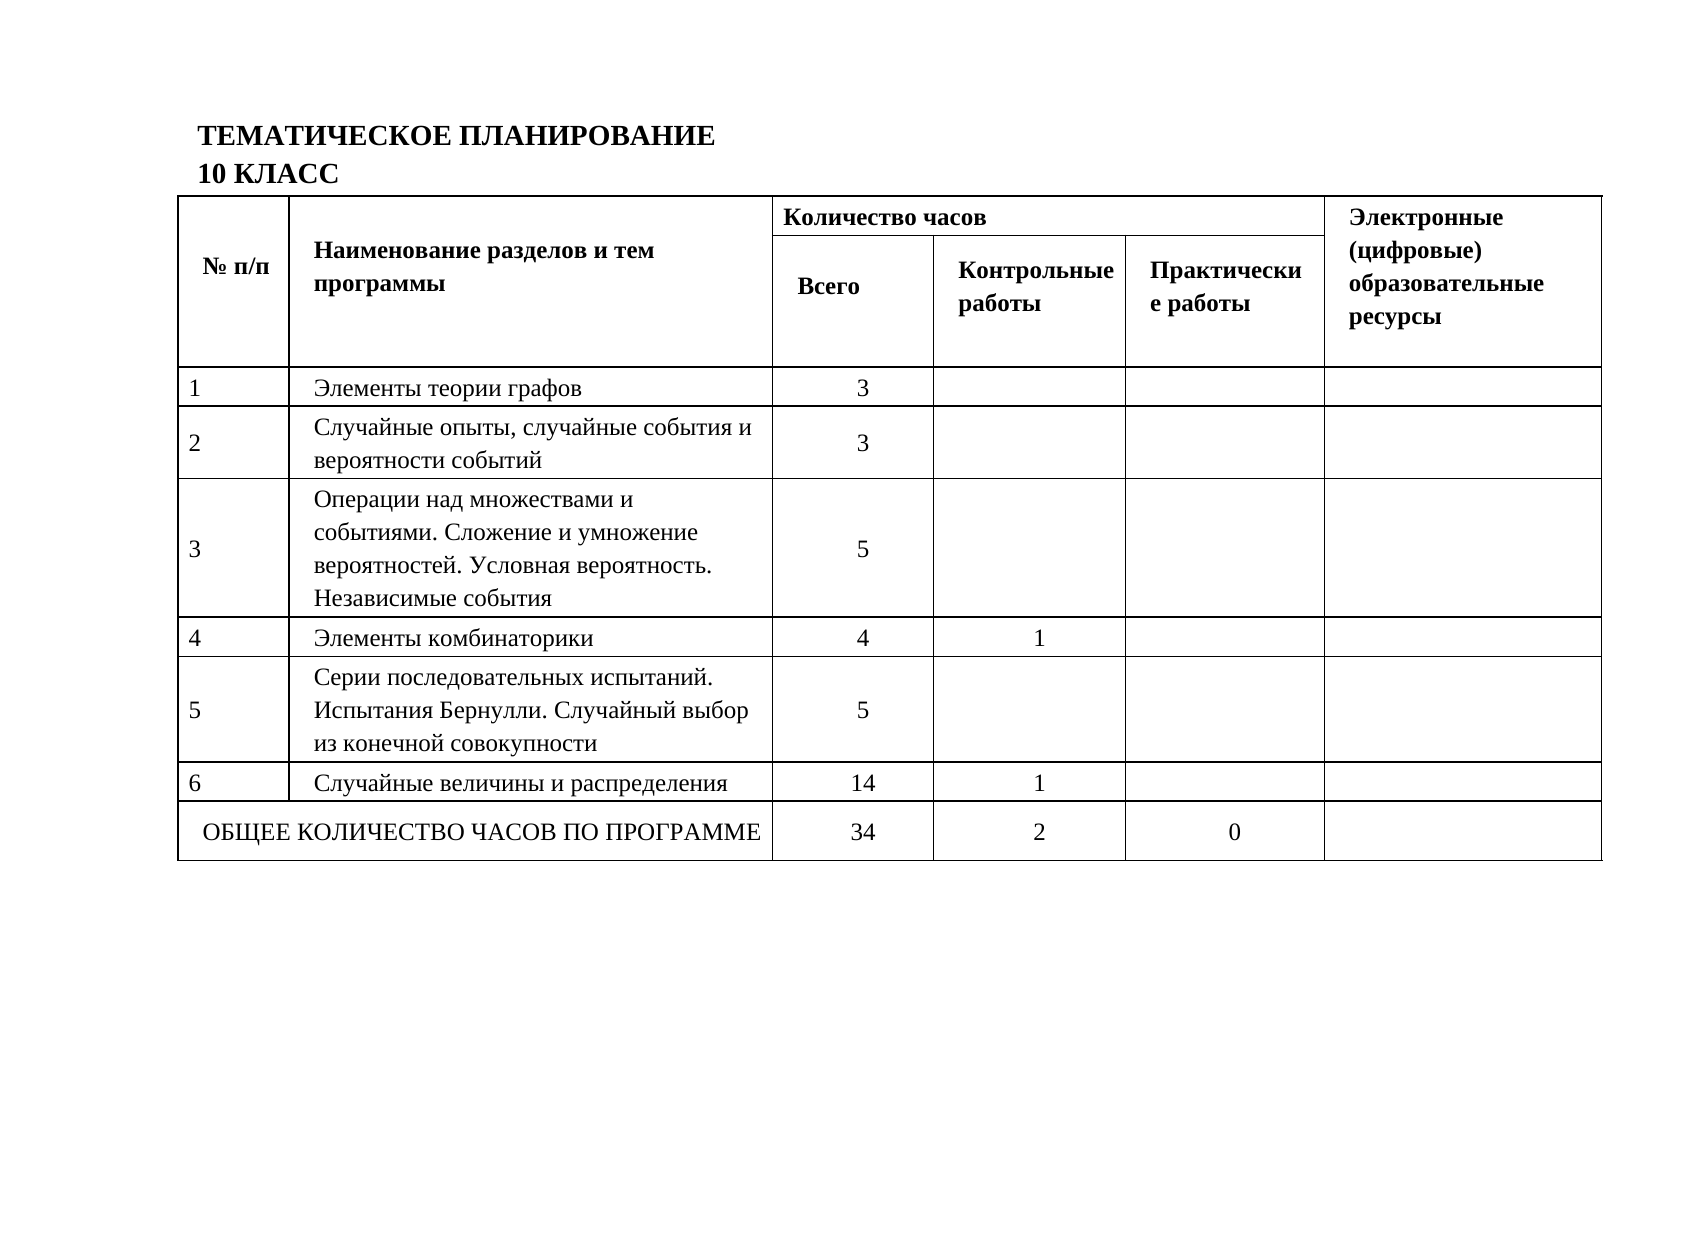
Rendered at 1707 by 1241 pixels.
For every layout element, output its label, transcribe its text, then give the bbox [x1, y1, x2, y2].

table_cell 4 [179, 618, 288, 656]
table_header № п/п [179, 197, 288, 366]
table_cell Элементы теории графов [290, 368, 772, 405]
table_cell Всего [773, 236, 933, 366]
table_cell Серии последовательных испытаний. Испытания Бернулли. Случайный выбор из конечной совокупности [290, 657, 772, 761]
table_cell 6 [179, 763, 288, 800]
table_cell [1325, 763, 1601, 800]
table_cell 5 [179, 657, 288, 761]
table_cell 3 [773, 407, 933, 478]
table_cell 5 [773, 657, 933, 761]
table_cell [1325, 407, 1601, 478]
table_cell [1126, 763, 1324, 800]
table_cell 2 [179, 407, 288, 478]
table_cell 2 [934, 802, 1125, 860]
table_cell 4 [773, 618, 933, 656]
table_header Количество часов [773, 197, 1324, 234]
table_cell [1325, 802, 1601, 860]
table_cell 34 [773, 802, 933, 860]
text 10 КЛАСС [190, 157, 1618, 190]
table_cell ОБЩЕЕ КОЛИЧЕСТВО ЧАСОВ ПО ПРОГРАММЕ [179, 802, 772, 860]
table_cell [934, 657, 1125, 761]
table_cell Элементы комбинаторики [290, 618, 772, 656]
table_cell 3 [773, 368, 933, 405]
table_cell [1126, 407, 1324, 478]
table_cell Практические работы [1126, 236, 1324, 366]
table_cell [1126, 618, 1324, 656]
table_cell [1126, 479, 1324, 616]
table_cell [1126, 368, 1324, 405]
table_cell 1 [179, 368, 288, 405]
table_cell [1126, 657, 1324, 761]
table_cell [1325, 479, 1601, 616]
table_cell Контрольные работы [934, 236, 1125, 366]
table_cell [934, 368, 1125, 405]
table_cell [934, 407, 1125, 478]
table_cell 0 [1126, 802, 1324, 860]
table_cell [1325, 657, 1601, 761]
table_cell [1325, 368, 1601, 405]
table_cell 3 [179, 479, 288, 616]
table_cell Случайные величины и распределения [290, 763, 772, 800]
table_cell Случайные опыты, случайные события и вероятности событий [290, 407, 772, 478]
table_cell 1 [934, 763, 1125, 800]
table_cell 5 [773, 479, 933, 616]
table_header Электронные (цифровые) образовательные ресурсы [1325, 197, 1601, 366]
table_cell 1 [934, 618, 1125, 656]
table_cell [934, 479, 1125, 616]
text ТЕМАТИЧЕСКОЕ ПЛАНИРОВАНИЕ [190, 118, 1618, 152]
table_cell [1325, 618, 1601, 656]
table_cell 14 [773, 763, 933, 800]
table_cell Операции над множествами и событиями. Сложение и умножение вероятностей. Условная вероятность. Независимые события [290, 479, 772, 616]
table_header Наименование разделов и тем программы [290, 197, 772, 366]
